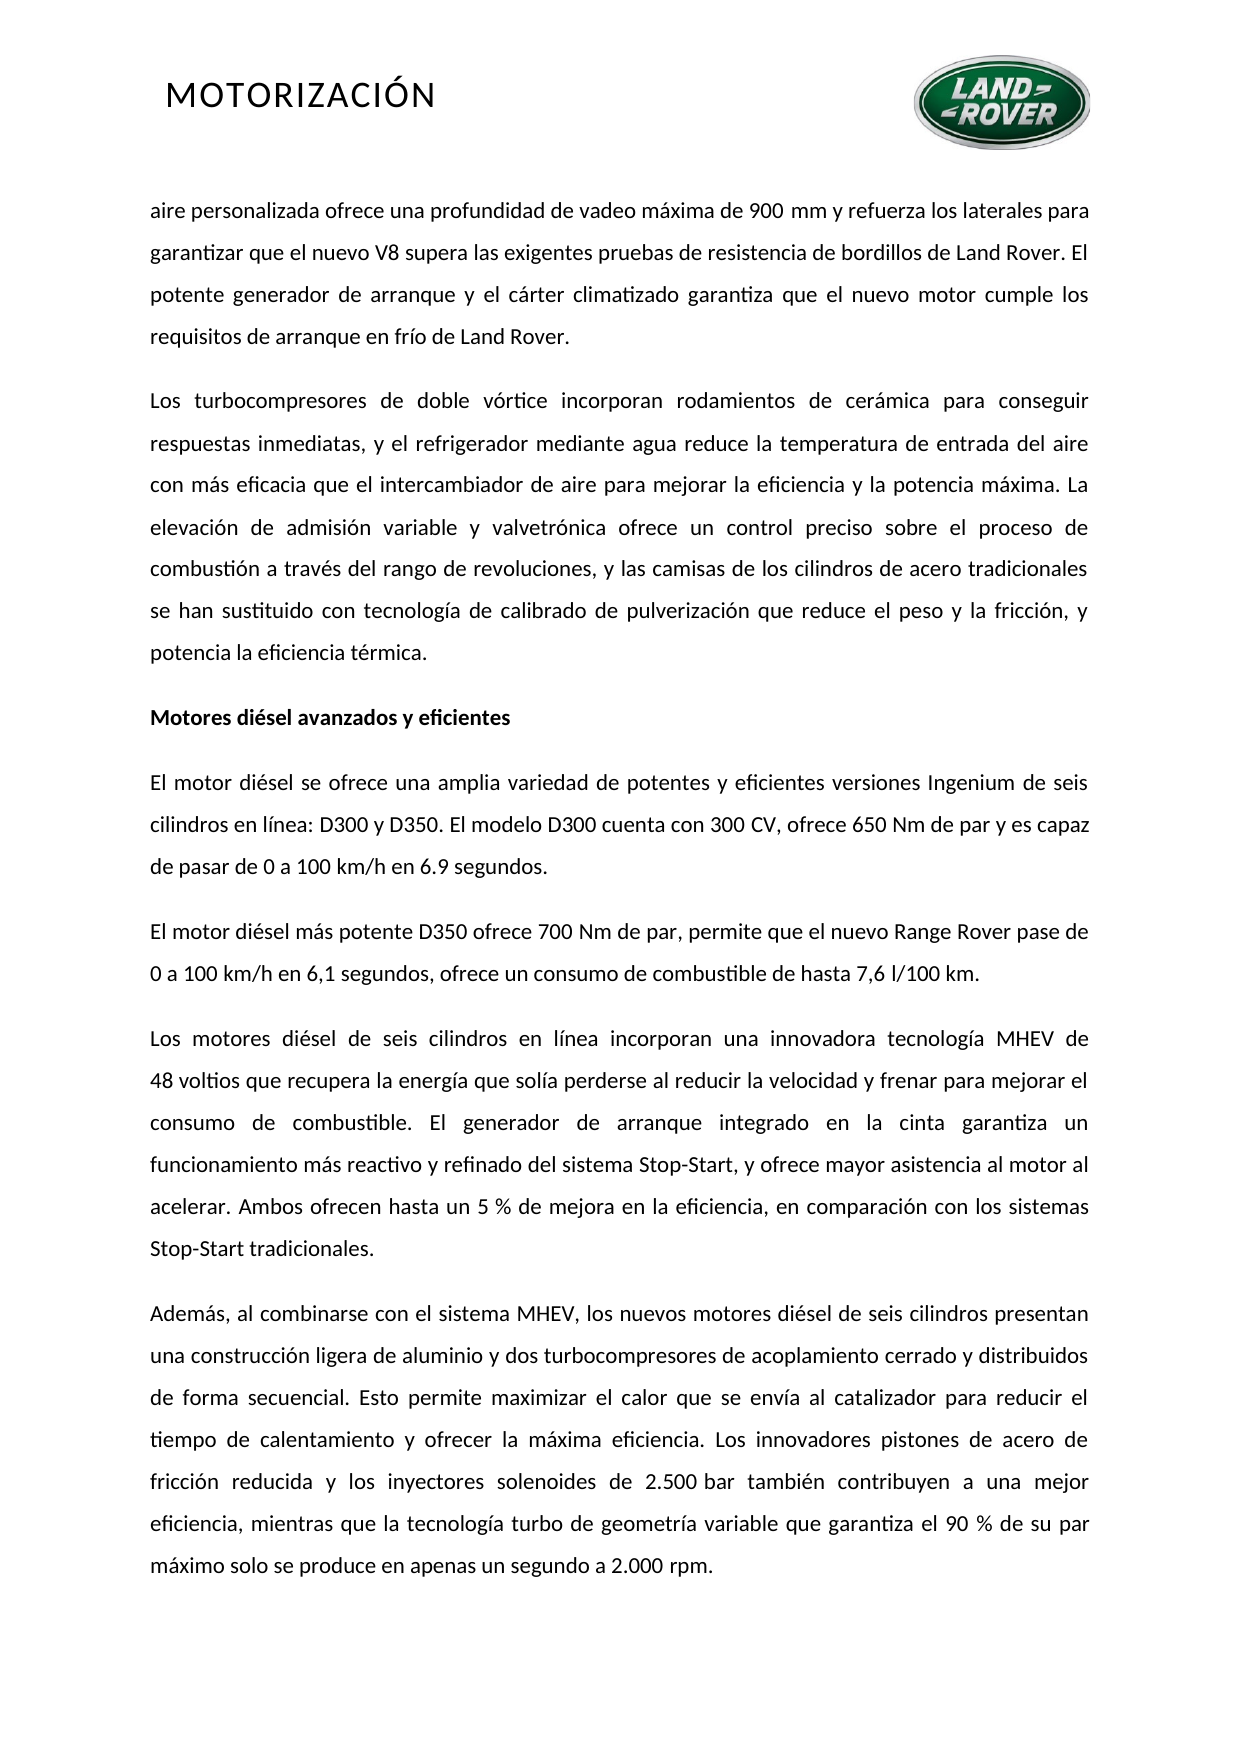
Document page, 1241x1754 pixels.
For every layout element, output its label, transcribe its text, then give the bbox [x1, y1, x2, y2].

text Además, al combinarse con el sistema MHEV, los nuevos motores diésel de seis cilindros presentan una construcción ligera de aluminio y dos turbocompresores de acoplamiento cerrado y distribuidos de forma secuencial. Esto permite maximizar el calor que se envía al catalizador para reducir el tiempo de calentamiento y ofrecer la máxima eficiencia. Los innovadores pistones de acero de fricción reducida y los inyectores solenoides de 2.500 bar también contribuyen a una mejor eficiencia, mientras que la tecnología turbo de geometría variable que garantiza el 90 % de su par máximo solo se produce en apenas un segundo a 2.000 rpm. [150, 1299, 1090, 1579]
text El motor diésel se ofrece una amplia variedad de potentes y eficientes versiones Ingenium de seis cilindros en línea: D300 y D350. El modelo D300 cuenta con 300 CV, ofrece 650 Nm de par y es capaz de pasar de 0 a 100 km/h en 6.9 segundos. [150, 768, 1090, 880]
text Los turbocompresores de doble vórtice incorporan rodamientos de cerámica para conseguir respuestas inmediatas, y el refrigerador mediante agua reduce la temperatura de entrada del aire con más eficacia que el intercambiador de aire para mejorar la eficiencia y la potencia máxima. La elevación de admisión variable y valvetrónica ofrece un control preciso sobre el proceso de combustión a través del rango de revoluciones, y las camisas de los cilindros de acero tradicionales se han sustituido con tecnología de calibrado de pulverización que reduce el peso y la fricción, y potencia la eficiencia térmica. [150, 387, 1090, 667]
text El motor diésel más potente D350 ofrece 700 Nm de par, permite que el nuevo Range Rover pase de 0 a 100 km/h en 6,1 segundos, ofrece un consumo de combustible de hasta 7,6 l/100 km. [150, 917, 1090, 987]
text Los motores diésel de seis cilindros en línea incorporan una innovadora tecnología MHEV de 48 voltios que recupera la energía que solía perderse al reducir la velocidad y frenar para mejorar el consumo de combustible. El generador de arranque integrado en la cinta garantiza un funcionamiento más reactivo y refinado del sistema Stop-Start, y ofrece mayor asistencia al motor al acelerar. Ambos ofrecen hasta un 5 % de mejora en la eficiencia, en comparación con los sistemas Stop-Start tradicionales. [150, 1024, 1090, 1262]
picture [913, 55, 1091, 150]
text Motores diésel avanzados y eficientes [150, 703, 1090, 731]
